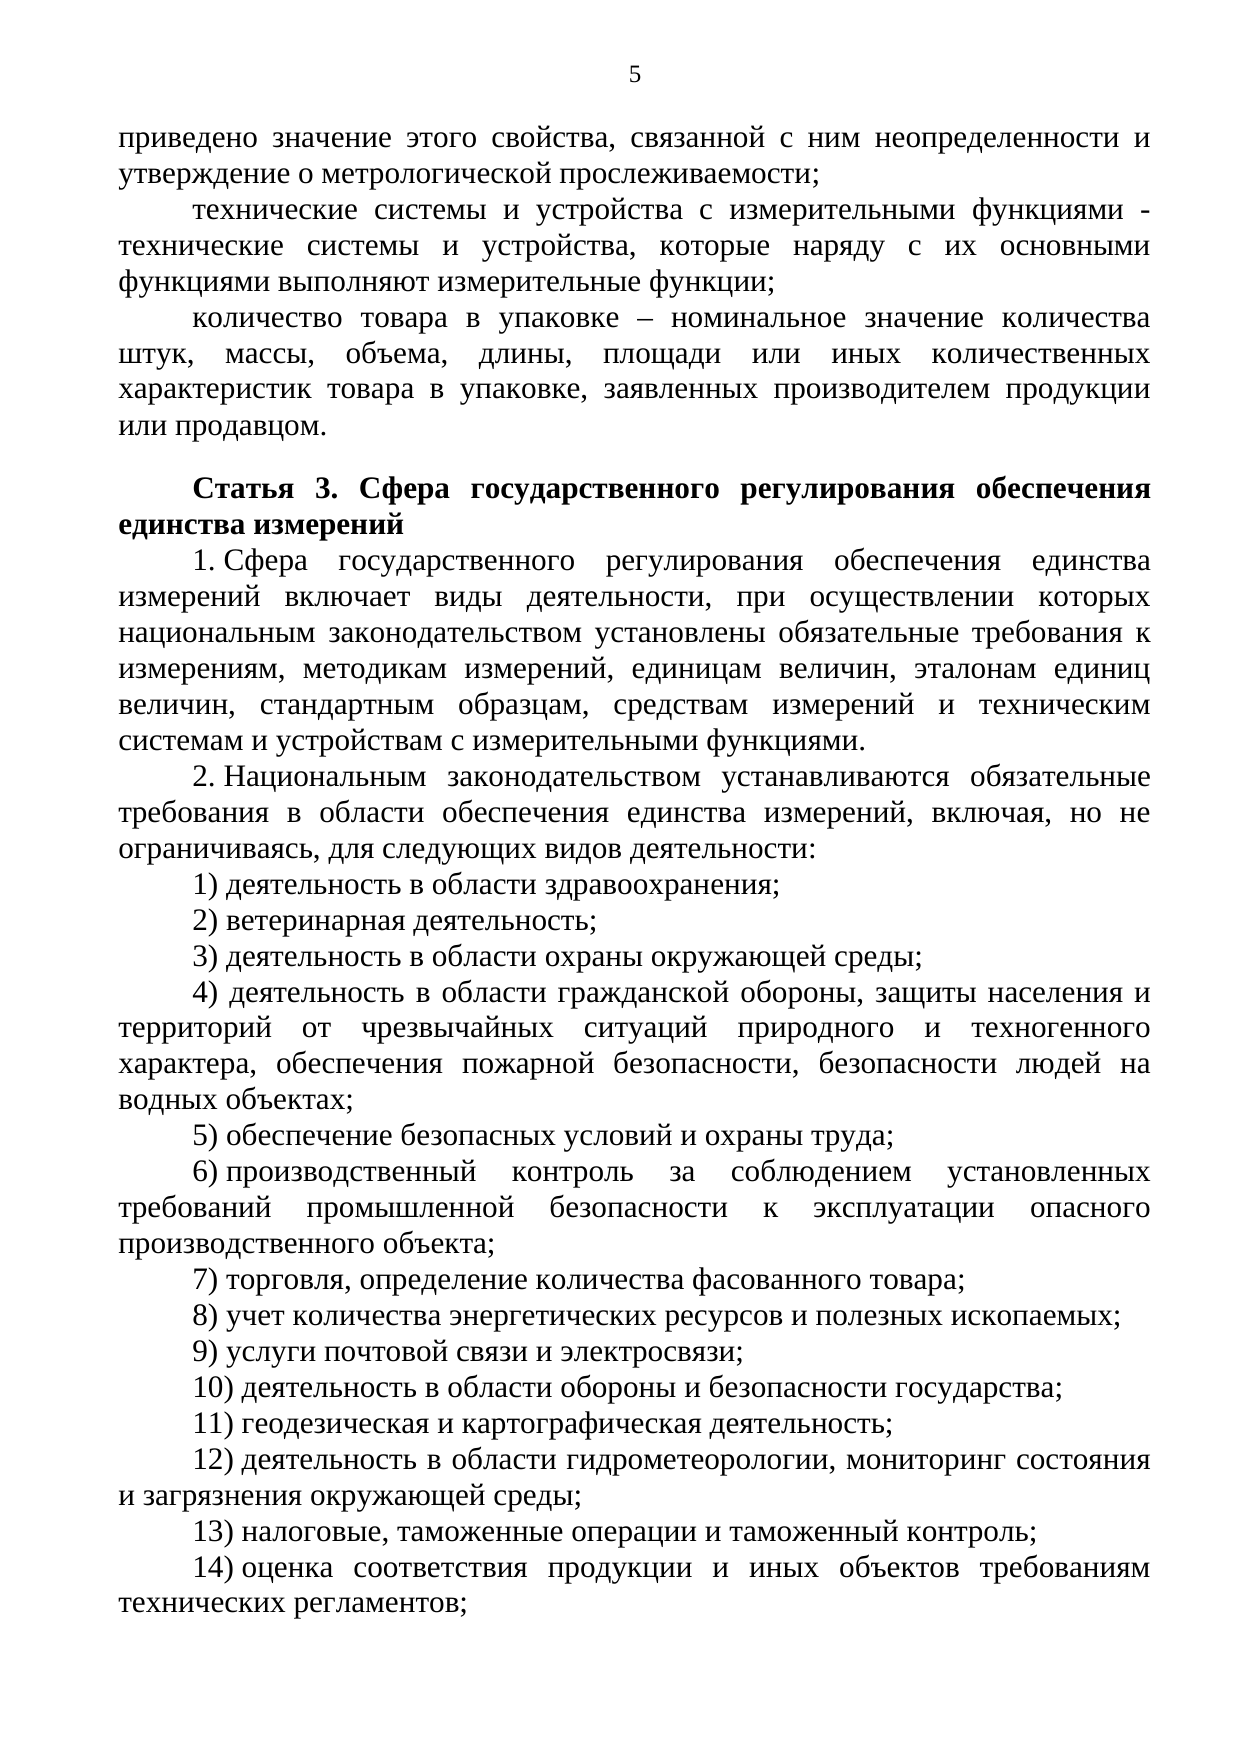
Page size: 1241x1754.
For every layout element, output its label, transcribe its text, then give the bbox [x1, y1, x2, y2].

text 13) налоговые, таможенные операции и таможенный контроль; [118, 1512, 1152, 1548]
text 12) деятельность в области гидрометеорологии, мониторинг состояния и загрязнения окружающей среды; [118, 1440, 1152, 1512]
text 14) оценка соответствия продукции и иных объектов требованиям технических регламентов; [118, 1548, 1152, 1620]
text 7) торговля, определение количества фасованного товара; [118, 1260, 1152, 1296]
text 1. Сфера государственного регулирования обеспечения единства измерений включает виды деятельности, при осуществлении которых национальным законодательством установлены обязательные требования к измерениям, методикам измерений, единицам величин, эталонам единиц величин, стандартным образцам, средствам измерений и техническим системам и устройствам с измерительными функциями. [118, 542, 1152, 757]
text технические системы и устройства с измерительными функциями - технические системы и устройства, которые наряду с их основными функциями выполняют измерительные функции; [118, 190, 1152, 298]
text 2) ветеринарная деятельность; [118, 901, 1152, 937]
text 10) деятельность в области обороны и безопасности государства; [118, 1368, 1152, 1404]
text количество товара в упаковке – номинальное значение количества штук, массы, объема, длины, площади или иных количественных характеристик товара в упаковке, заявленных производителем продукции или продавцом. [118, 298, 1152, 442]
text 5) обеспечение безопасных условий и охраны труда; [118, 1117, 1152, 1152]
text 2. Национальным законодательством устанавливаются обязательные требования в области обеспечения единства измерений, включая, но не ограничиваясь, для следующих видов деятельности: [118, 757, 1152, 865]
text 6) производственный контроль за соблюдением установленных требований промышленной безопасности к эксплуатации опасного производственного объекта; [118, 1152, 1152, 1260]
text 1) деятельность в области здравоохранения; [118, 865, 1152, 901]
text 9) услуги почтовой связи и электросвязи; [118, 1332, 1152, 1368]
text 4) деятельность в области гражданской обороны, защиты населения и территорий от чрезвычайных ситуаций природного и техногенного характера, обеспечения пожарной безопасности, безопасности людей на водных объектах; [118, 973, 1152, 1117]
text 11) геодезическая и картографическая деятельность; [118, 1404, 1152, 1440]
text 3) деятельность в области охраны окружающей среды; [118, 937, 1152, 973]
text 8) учет количества энергетических ресурсов и полезных ископаемых; [118, 1296, 1152, 1332]
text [118, 118, 1152, 190]
text Статья 3. Сфера государственного регулирования обеспечения единства измерений [118, 470, 1152, 542]
